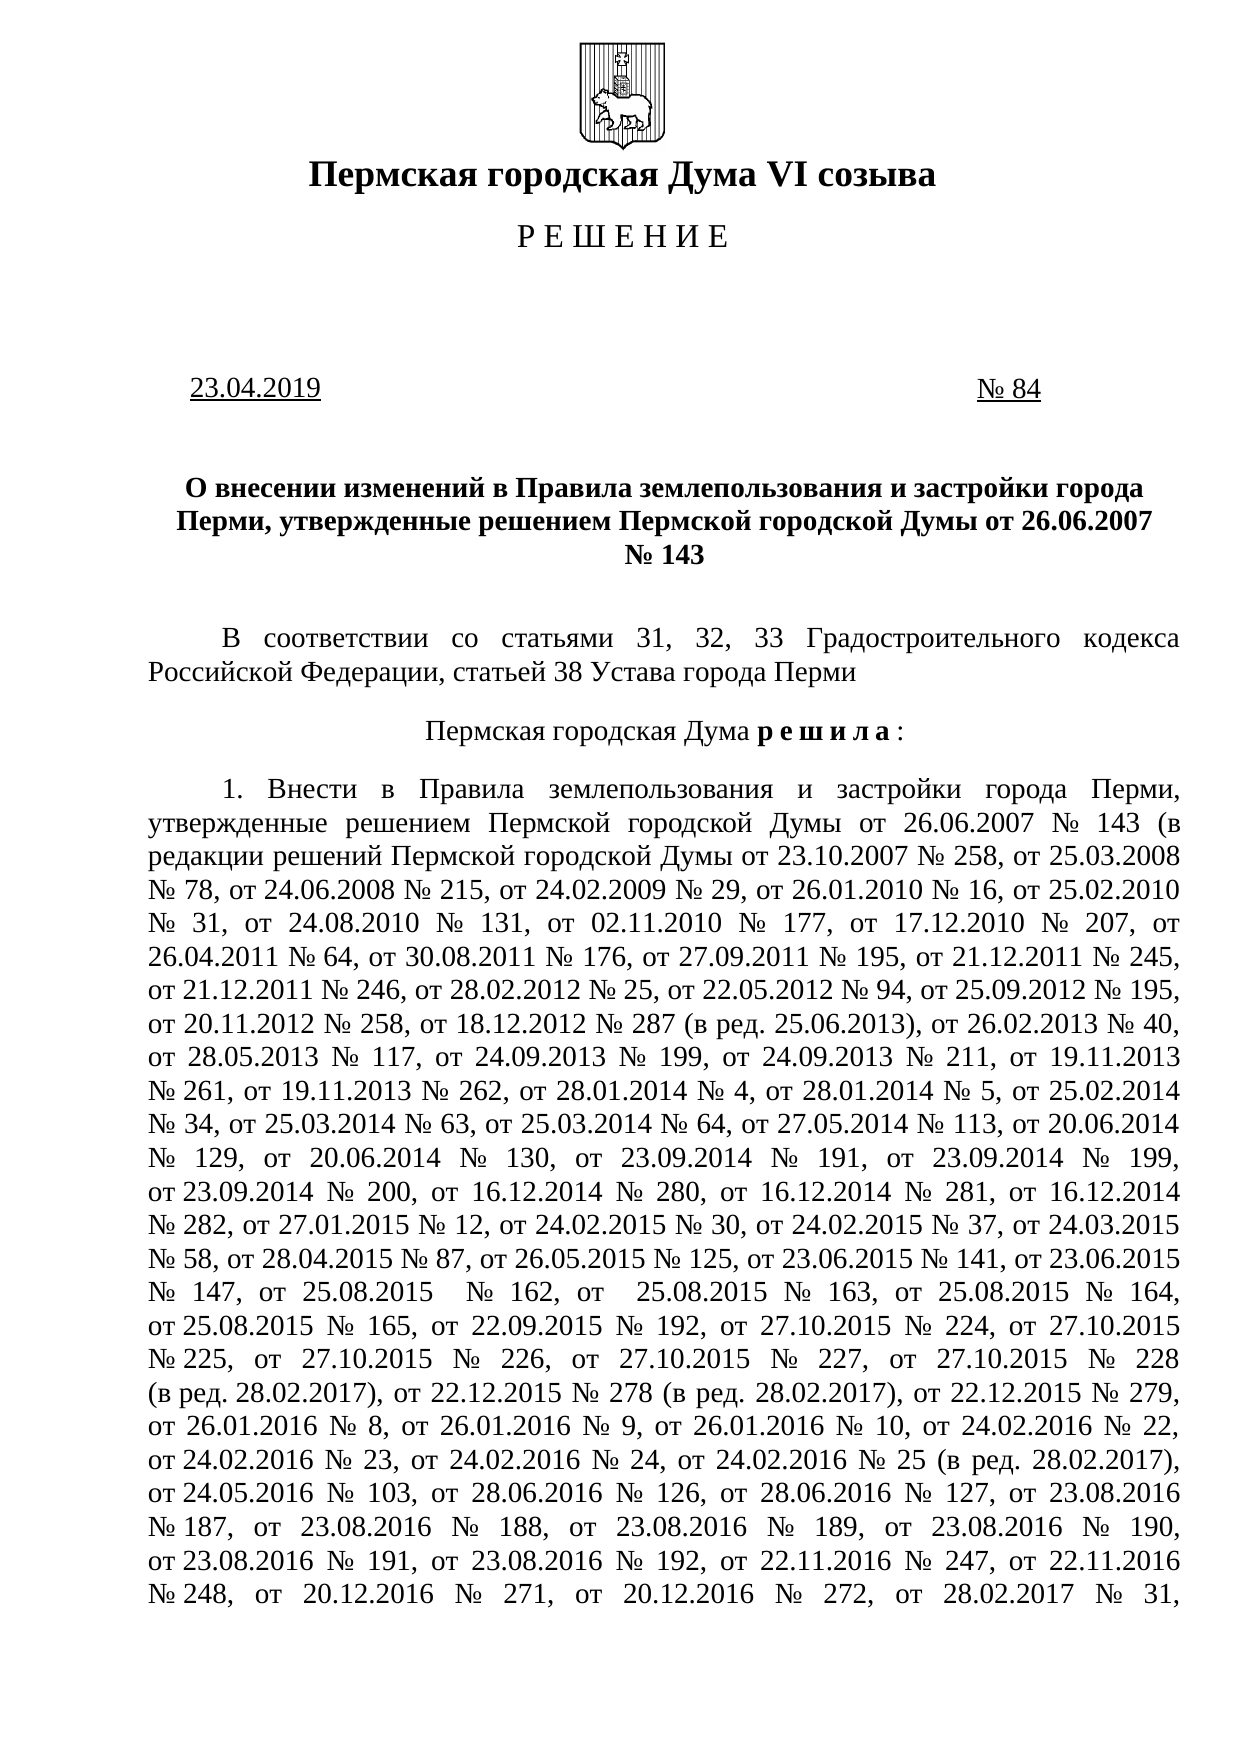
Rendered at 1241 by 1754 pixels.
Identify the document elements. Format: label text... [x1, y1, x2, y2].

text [148, 771, 1181, 1610]
text Пермская городская Дума решила: [148, 713, 1181, 746]
text В соответствии со статьями 31, 32, 33 Градостроительного кодекса Российской Федерации, статьей 38 Устава города Перми [148, 621, 1181, 688]
text О внесении изменений в Правила землепользования и застройки города Перми, утвержденные решением Пермской городской Думы от 26.06.2007 № 143 [148, 470, 1181, 571]
